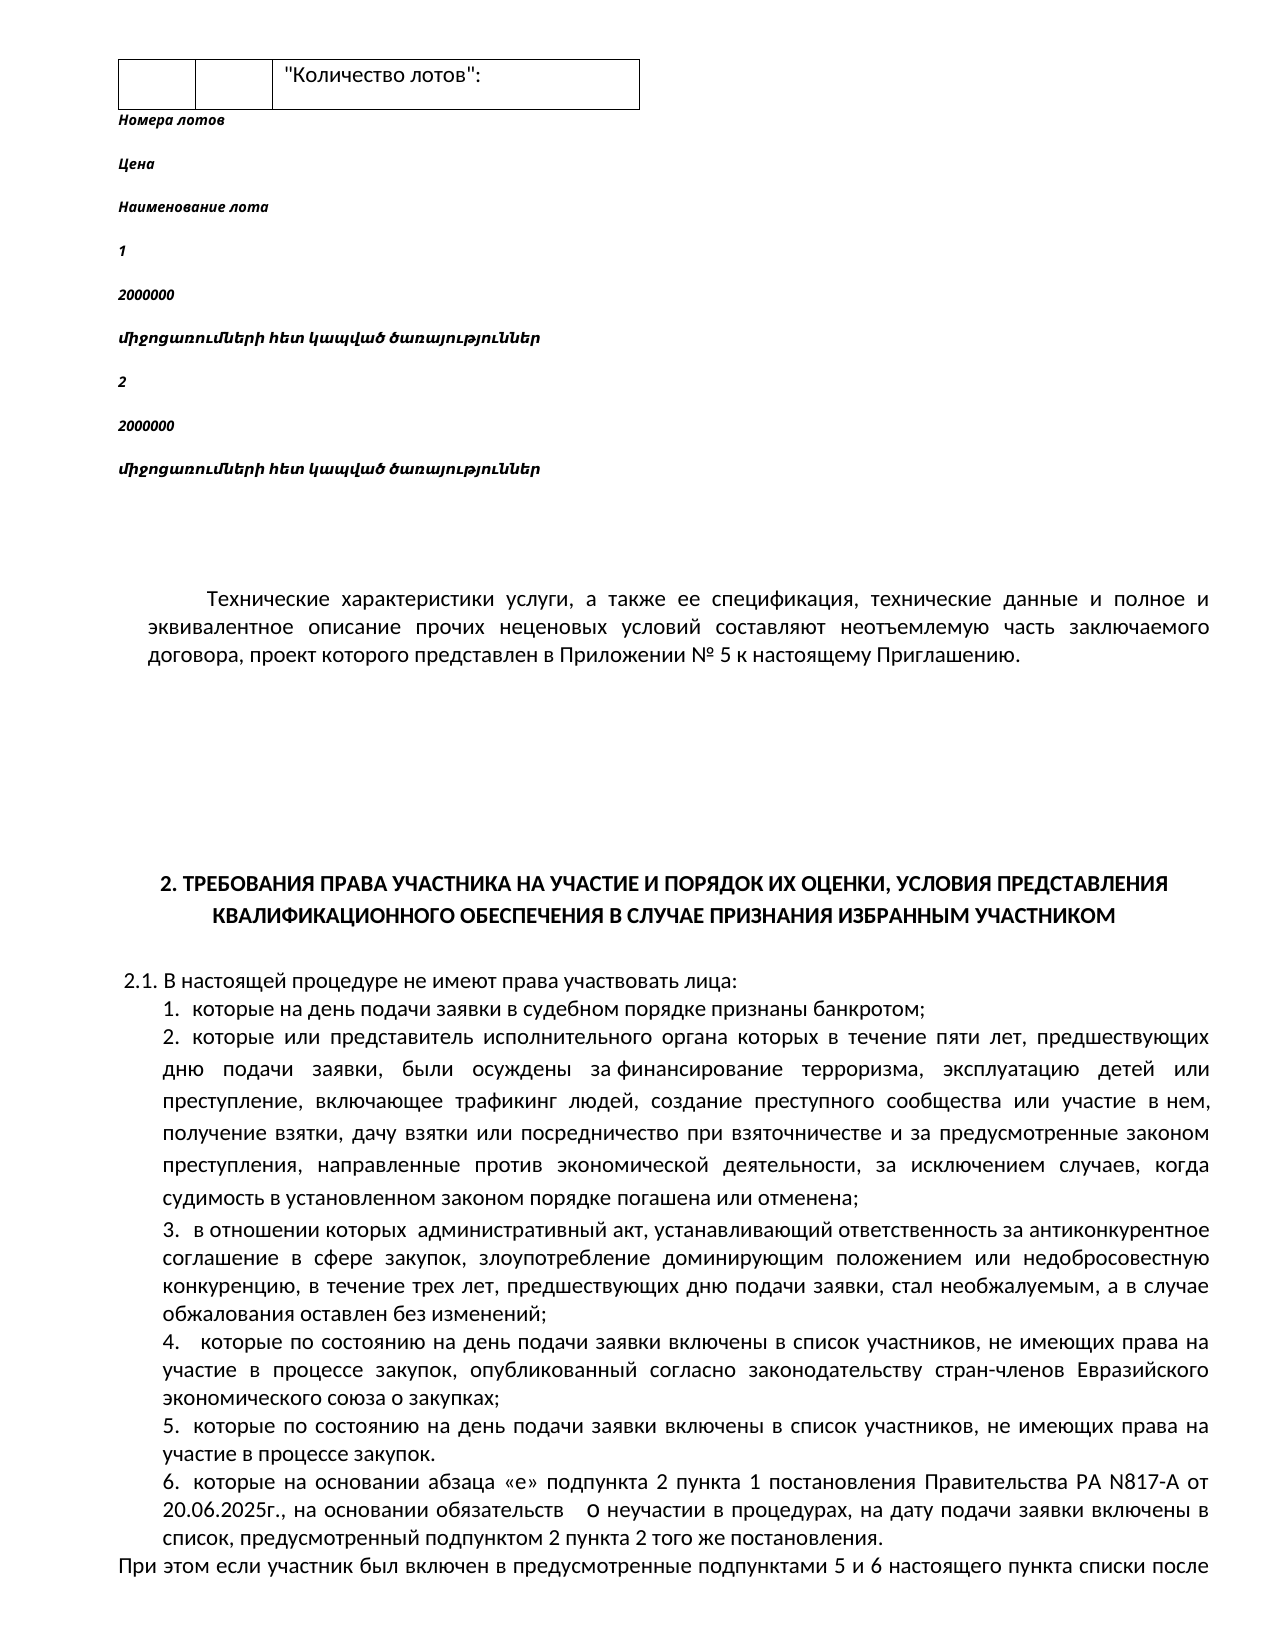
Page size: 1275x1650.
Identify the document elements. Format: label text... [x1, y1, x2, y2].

list которые по состоянию на день подачи заявки включены в список участников, не имеющих права на участие в процессе закупок, опубликованный согласно законодательству стран-членов Евразийского экономического союза о закупках; [162, 1327, 1211, 1411]
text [283, 60, 628, 88]
list в отношении которых административный акт, устанавливающий ответственность за антиконкурентное соглашение в сфере закупок, злоупотребление доминирующим положением или недобросовестную конкуренцию, в течение трех лет, предшествующих дню подачи заявки, стал необжалуемым, а в случае обжалования оставлен без изменений; [162, 1215, 1211, 1327]
list которые на основании абзаца «е» подпункта 2 пункта 1 постановления Правительства РА N817-А от 20.06.2025г., на основании обязательств օ неучастии в процедурах, на дату подачи заявки включены в список, предусмотренный подпунктом 2 пункта 2 того же постановления. [162, 1467, 1211, 1551]
text 2.1. В настоящей процедуре не имеют права участвовать лица: [118, 966, 1211, 994]
list которые по состоянию на день подачи заявки включены в список участников, не имеющих права на участие в процессе закупок. [162, 1411, 1211, 1467]
list которые или представитель исполнительного органа которых в течение пяти лет, предшествующих дню подачи заявки, были осуждены за финансирование терроризма, эксплуатацию детей или преступление, включающее трафикинг людей, создание преступного сообщества или участие в нем, получение взятки, дачу взятки или посредничество при взяточничестве и за предусмотренные законом преступления, направленные против экономической деятельности, за исключением случаев, когда судимость в установленном законом порядке погашена или отменена; [162, 1022, 1211, 1211]
list которые на день подачи заявки в судебном порядке признаны банкротом; [162, 994, 1211, 1022]
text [118, 1551, 1211, 1579]
text 2. ТРЕБОВАНИЯ ПРАВА УЧАСТНИКА НА УЧАСТИЕ И ПОРЯДОК ИХ ОЦЕНКИ, УСЛОВИЯ ПРЕДСТАВЛЕНИЯ КВАЛИФИКАЦИОННОГО ОБЕСПЕЧЕНИЯ В СЛУЧАЕ ПРИЗНАНИЯ ИЗБРАННЫМ УЧАСТНИКОМ [118, 869, 1211, 929]
text Технические характеристики услуги, а также ее спецификация, технические данные и полное и эквивалентное описание прочих неценовых условий составляют неотъемлемую часть заключаемого договора, проект которого представлен в Приложении № 5 к настоящему Приглашению. [148, 584, 1211, 668]
